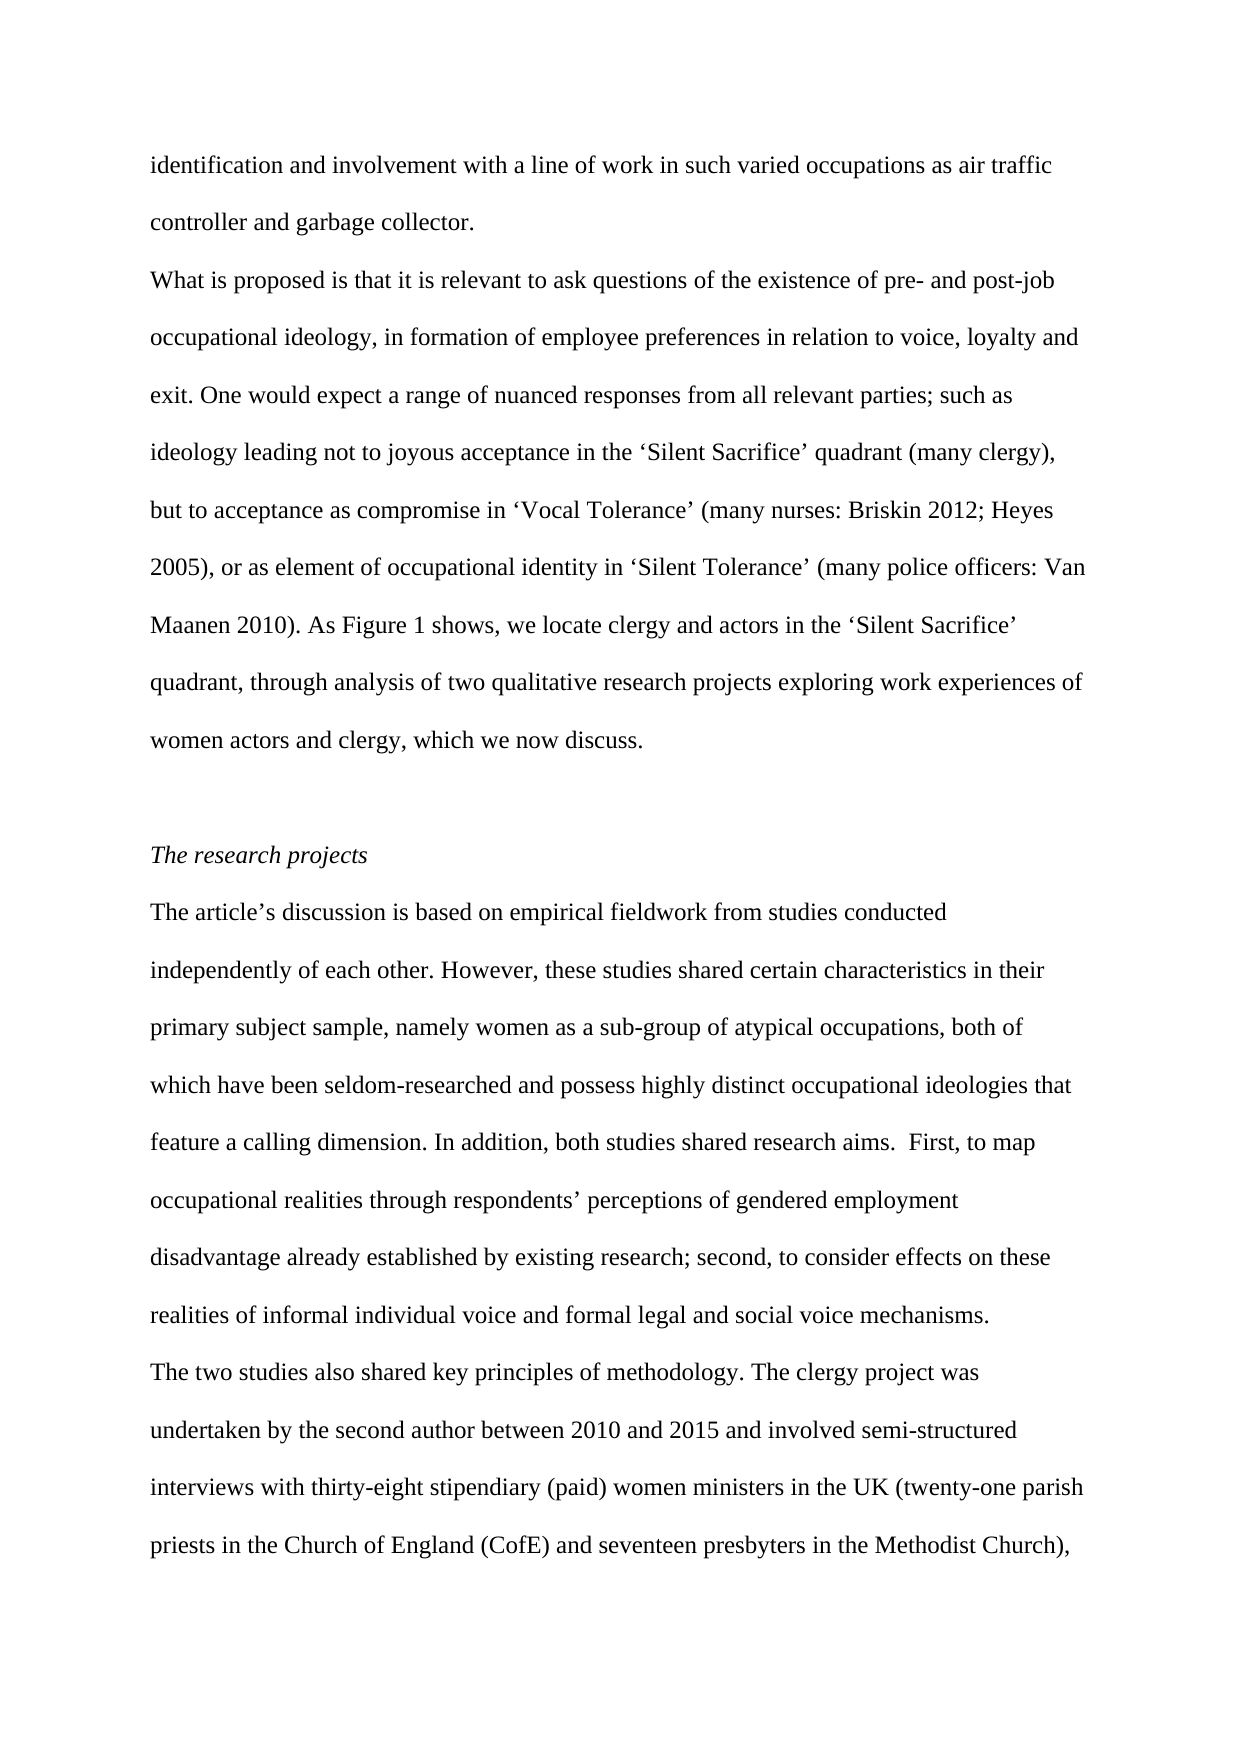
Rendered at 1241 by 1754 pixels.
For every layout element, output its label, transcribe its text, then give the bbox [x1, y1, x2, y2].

text The article’s discussion is based on empirical fieldwork from studies conducted independently of each other. However, these studies shared certain characteristics in their primary subject sample, namely women as a sub-group of atypical occupations, both of which have been seldom-researched and possess highly distinct occupational ideologies that feature a calling dimension. In addition, both studies shared research aims. First, to map occupational realities through respondents’ perceptions of gendered employment disadvantage already established by existing research; second, to consider effects on these realities of informal individual voice and formal legal and social voice mechanisms. [150, 897, 1090, 1329]
subtitle The research projects [150, 840, 1090, 869]
text What is proposed is that it is relevant to ask questions of the existence of pre- and post-job occupational ideology, in formation of employee preferences in relation to voice, loyalty and exit. One would expect a range of nuanced responses from all relevant parties; such as ideology leading not to joyous acceptance in the ‘Silent Sacrifice’ quadrant (many clergy), but to acceptance as compromise in ‘Vocal Tolerance’ (many nurses: Briskin 2012; Heyes 2005), or as element of occupational identity in ‘Silent Tolerance’ (many police officers: Van Maanen 2010). As Figure 1 shows, we locate clergy and actors in the ‘Silent Sacrifice’ quadrant, through analysis of two qualitative research projects exploring work experiences of women actors and clergy, which we now discuss. [150, 265, 1090, 754]
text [150, 1357, 1090, 1559]
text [150, 150, 1090, 236]
